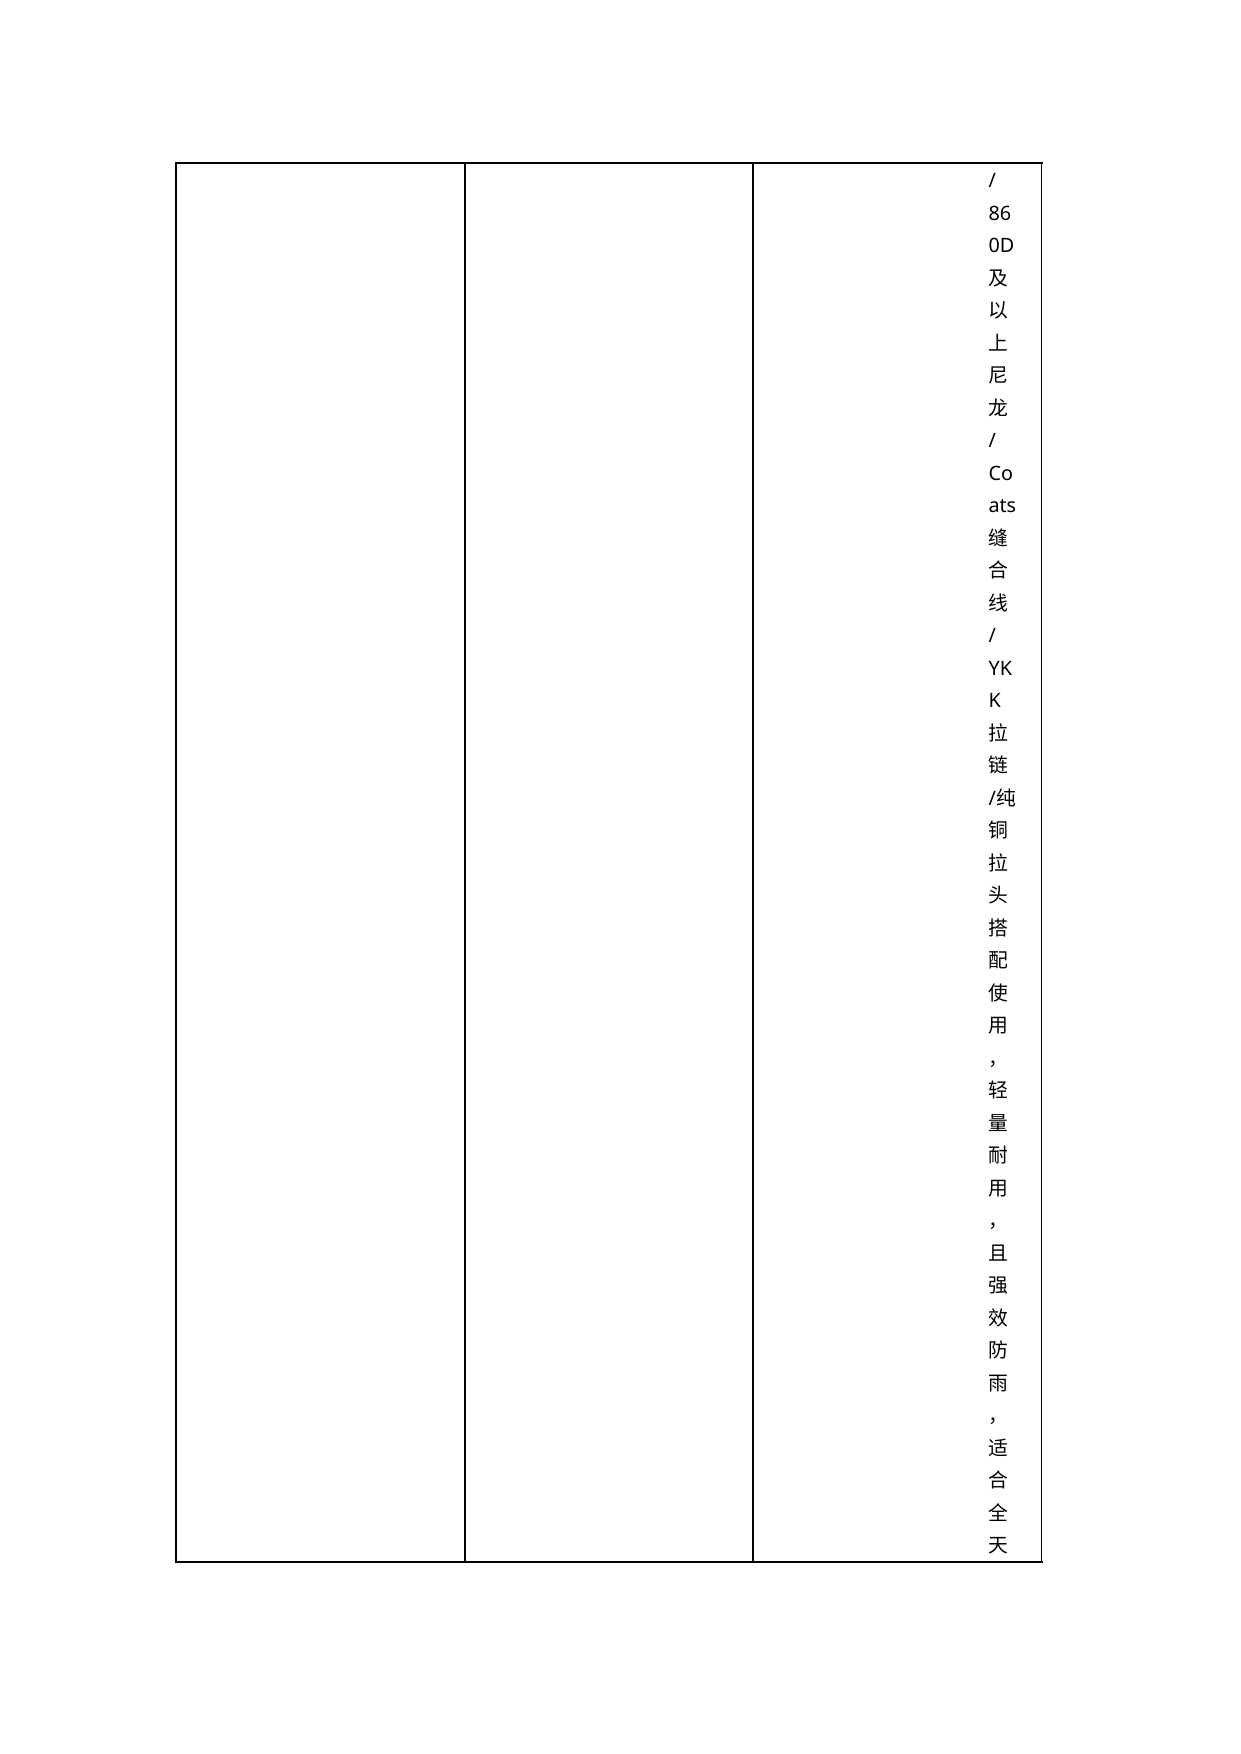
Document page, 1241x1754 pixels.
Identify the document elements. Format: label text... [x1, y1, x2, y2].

table_cell 1 [177, 164, 464, 1561]
table_cell ★ [466, 164, 752, 1561]
table_cell [754, 164, 1041, 1561]
